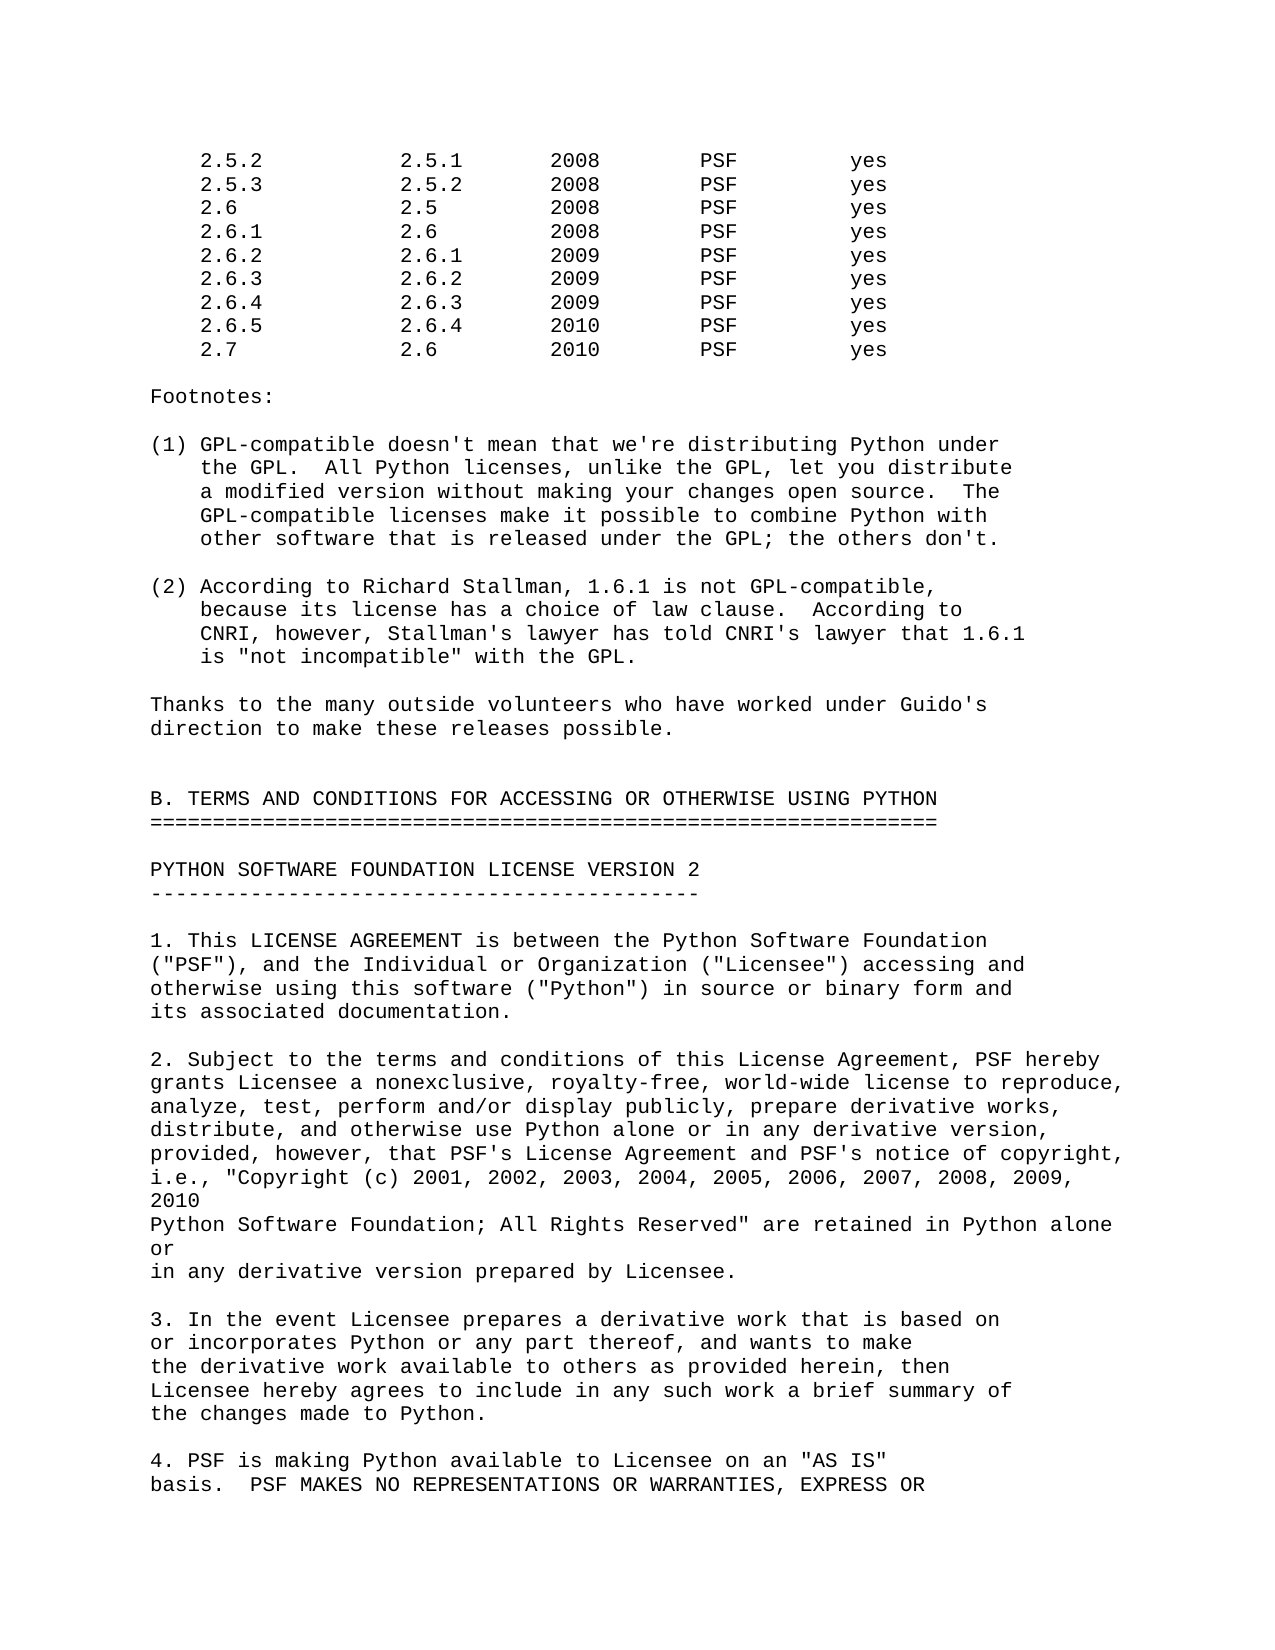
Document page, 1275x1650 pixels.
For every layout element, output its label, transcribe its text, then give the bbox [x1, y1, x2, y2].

text 2.5.3 2.5.2 2008 PSF yes [150, 174, 1125, 197]
text (2) According to Richard Stallman, 1.6.1 is not GPL-compatible, [150, 576, 1125, 599]
text analyze, test, perform and/or display publicly, prepare derivative works, [150, 1096, 1125, 1119]
text grants Licensee a nonexclusive, royalty-free, world-wide license to reproduce, [150, 1072, 1125, 1096]
text a modified version without making your changes open source. The [150, 481, 1125, 505]
text provided, however, that PSF's License Agreement and PSF's notice of copyright, [150, 1143, 1125, 1167]
text distribute, and otherwise use Python alone or in any derivative version, [150, 1119, 1125, 1143]
text or incorporates Python or any part thereof, and wants to make [150, 1332, 1125, 1356]
text 2. Subject to the terms and conditions of this License Agreement, PSF hereby [150, 1048, 1125, 1072]
text CNRI, however, Stallman's lawyer has told CNRI's lawyer that 1.6.1 [150, 623, 1125, 647]
text the derivative work available to others as provided herein, then [150, 1356, 1125, 1379]
text Python Software Foundation; All Rights Reserved" are retained in Python alone or [150, 1214, 1125, 1261]
text i.e., "Copyright (c) 2001, 2002, 2003, 2004, 2005, 2006, 2007, 2008, 2009, 2010 [150, 1167, 1125, 1214]
text 2.7 2.6 2010 PSF yes [150, 339, 1125, 363]
text 2.6 2.5 2008 PSF yes [150, 197, 1125, 221]
text 3. In the event Licensee prepares a derivative work that is based on [150, 1309, 1125, 1332]
text the GPL. All Python licenses, unlike the GPL, let you distribute [150, 457, 1125, 481]
text 4. PSF is making Python available to Licensee on an "AS IS" [150, 1451, 1125, 1474]
text (1) GPL-compatible doesn't mean that we're distributing Python under [150, 434, 1125, 457]
text 2.6.3 2.6.2 2009 PSF yes [150, 268, 1125, 292]
text in any derivative version prepared by Licensee. [150, 1261, 1125, 1285]
text otherwise using this software ("Python") in source or binary form and [150, 978, 1125, 1001]
text B. TERMS AND CONDITIONS FOR ACCESSING OR OTHERWISE USING PYTHON [150, 788, 1125, 812]
text the changes made to Python. [150, 1403, 1125, 1427]
text PYTHON SOFTWARE FOUNDATION LICENSE VERSION 2 [150, 859, 1125, 883]
text 2.6.4 2.6.3 2009 PSF yes [150, 292, 1125, 316]
text Thanks to the many outside volunteers who have worked under Guido's [150, 694, 1125, 717]
text 1. This LICENSE AGREEMENT is between the Python Software Foundation [150, 930, 1125, 954]
text =============================================================== [150, 812, 1125, 836]
text because its license has a choice of law clause. According to [150, 599, 1125, 623]
text direction to make these releases possible. [150, 717, 1125, 741]
text -------------------------------------------- [150, 883, 1125, 907]
text basis. PSF MAKES NO REPRESENTATIONS OR WARRANTIES, EXPRESS OR [150, 1474, 1125, 1498]
text other software that is released under the GPL; the others don't. [150, 528, 1125, 552]
text ("PSF"), and the Individual or Organization ("Licensee") accessing and [150, 954, 1125, 978]
text its associated documentation. [150, 1001, 1125, 1025]
text is "not incompatible" with the GPL. [150, 647, 1125, 670]
text GPL-compatible licenses make it possible to combine Python with [150, 505, 1125, 528]
text 2.5.2 2.5.1 2008 PSF yes [150, 150, 1125, 174]
text 2.6.2 2.6.1 2009 PSF yes [150, 244, 1125, 268]
text Footnotes: [150, 386, 1125, 410]
text Licensee hereby agrees to include in any such work a brief summary of [150, 1379, 1125, 1403]
text 2.6.1 2.6 2008 PSF yes [150, 221, 1125, 244]
text 2.6.5 2.6.4 2010 PSF yes [150, 316, 1125, 339]
